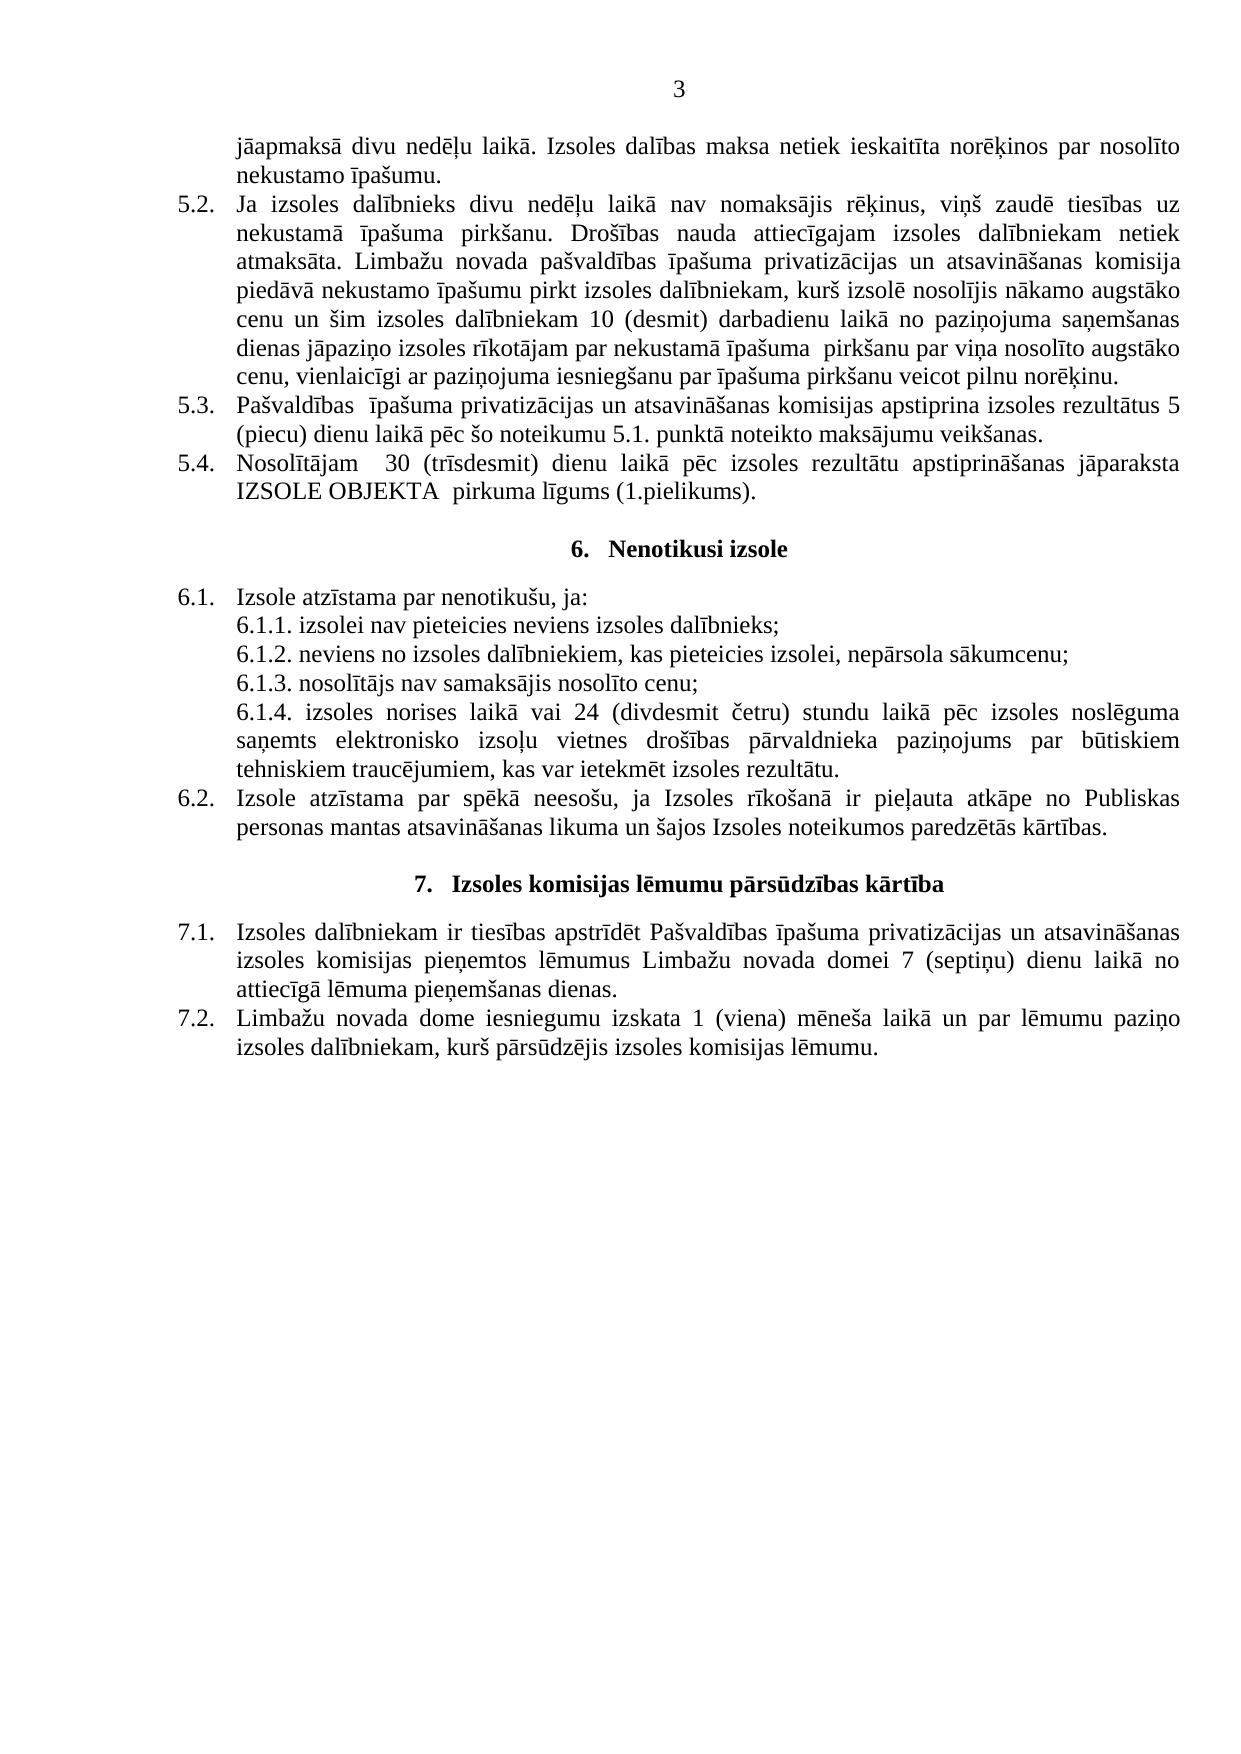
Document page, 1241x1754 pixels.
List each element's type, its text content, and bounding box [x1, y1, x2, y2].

list Nosolītājam 30 (trīsdesmit) dienu laikā pēc izsoles rezultātu apstiprināšanas jāparaksta izsole objekta pirkuma līgums (1.pielikums). [177, 448, 1181, 505]
text 6.1.1. izsolei nav pieteicies neviens izsoles dalībnieks; [236, 610, 1181, 639]
list Nenotikusi izsole [177, 534, 1181, 563]
text 6.1.4. izsoles norises laikā vai 24 (divdesmit četru) stundu laikā pēc izsoles noslēguma saņemts elektronisko izsoļu vietnes drošības pārvaldnieka paziņojums par būtiskiem tehniskiem traucējumiem, kas var ietekmēt izsoles rezultātu. [236, 697, 1181, 783]
list Ja izsoles dalībnieks divu nedēļu laikā nav nomaksājis rēķinus, viņš zaudē tiesības uz nekustamā īpašuma pirkšanu. Drošības nauda attiecīgajam izsoles dalībniekam netiek atmaksāta. Limbažu novada pašvaldības īpašuma privatizācijas un atsavināšanas komisija piedāvā nekustamo īpašumu pirkt izsoles dalībniekam, kurš izsolē nosolījis nākamo augstāko cenu un šim izsoles dalībniekam 10 (desmit) darbadienu laikā no paziņojuma saņemšanas dienas jāpaziņo izsoles rīkotājam par nekustamā īpašuma pirkšanu par viņa nosolīto augstāko cenu, vienlaicīgi ar paziņojuma iesniegšanu par īpašuma pirkšanu veicot pilnu norēķinu. [177, 189, 1181, 390]
list Izsole atzīstama par spēkā neesošu, ja Izsoles rīkošanā ir pieļauta atkāpe no Publiskas personas mantas atsavināšanas likuma un šajos Izsoles noteikumos paredzētās kārtības. [177, 783, 1181, 840]
text 6.1.3. nosolītājs nav samaksājis nosolīto cenu; [236, 668, 1181, 697]
list Izsole atzīstama par nenotikušu, ja: [177, 582, 1181, 610]
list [177, 131, 1181, 189]
list Izsoles dalībniekam ir tiesības apstrīdēt Pašvaldības īpašuma privatizācijas un atsavināšanas izsoles komisijas pieņemtos lēmumus Limbažu novada domei 7 (septiņu) dienu laikā no attiecīgā lēmuma pieņemšanas dienas. [177, 917, 1181, 1003]
list Limbažu novada dome iesniegumu izskata 1 (viena) mēneša laikā un par lēmumu paziņo izsoles dalībniekam, kurš pārsūdzējis izsoles komisijas lēmumu. [177, 1003, 1181, 1061]
list Pašvaldības īpašuma privatizācijas un atsavināšanas komisijas apstiprina izsoles rezultātus 5 (piecu) dienu laikā pēc šo noteikumu 5.1. punktā noteikto maksājumu veikšanas. [177, 390, 1181, 448]
text 6.1.2. neviens no izsoles dalībniekiem, kas pieteicies izsolei, nepārsola sākumcenu; [236, 639, 1181, 668]
list Izsoles komisijas lēmumu pārsūdzības kārtība [177, 869, 1181, 898]
